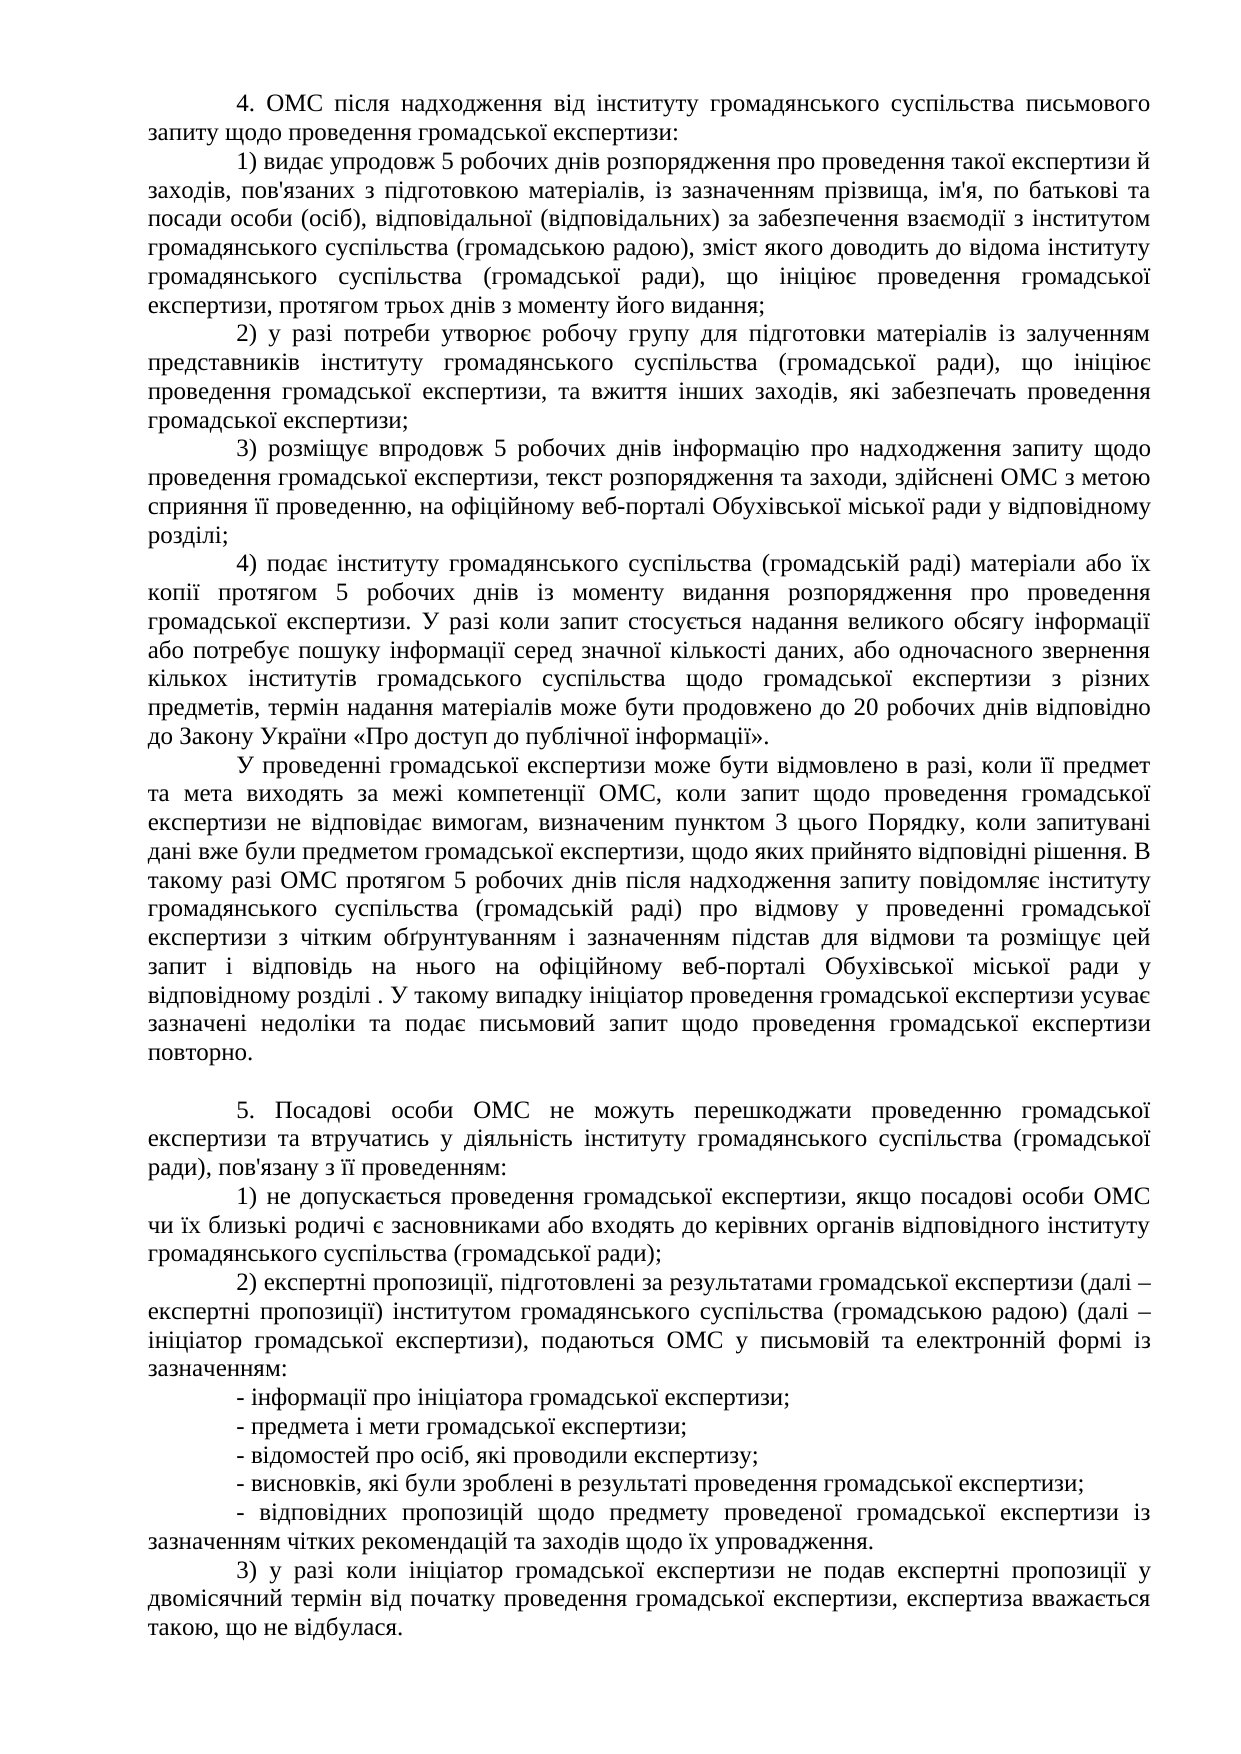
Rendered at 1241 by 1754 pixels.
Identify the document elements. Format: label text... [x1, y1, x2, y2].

text 5. Посадові особи ОМС не можуть перешкоджати проведенню громадської експертизи та втручатись у діяльність інституту громадянського суспільства (громадської ради), пов'язану з її проведенням: [148, 1095, 1152, 1181]
text - предмета і мети громадської експертизи; [148, 1411, 1152, 1440]
text 3) у разі коли ініціатор громадської експертизи не подав експертні пропозиції у двомісячний термін від початку проведення громадської експертизи, експертиза вважається такою, що не відбулася. [148, 1555, 1152, 1641]
text 2) експертні пропозиції, підготовлені за результатами громадської експертизи (далі – експертні пропозиції) інститутом громадянського суспільства (громадською радою) (далі – ініціатор громадської експертизи), подаються ОМС у письмовій та електронній формі із зазначенням: [148, 1267, 1152, 1382]
text 2) у разі потреби утворює робочу групу для підготовки матеріалів із залученням представників інституту громадянського суспільства (громадської ради), що ініціює проведення громадської експертизи, та вжиття інших заходів, які забезпечать проведення громадської експертизи; [148, 318, 1152, 433]
text - інформації про ініціатора громадської експертизи; [148, 1382, 1152, 1411]
text 1) не допускається проведення громадської експертизи, якщо посадові особи ОМС чи їх близькі родичі є засновниками або входять до керівних органів відповідного інституту громадянського суспільства (громадської ради); [148, 1181, 1152, 1267]
text - відповідних пропозицій щодо предмету проведеної громадської експертизи із зазначенням чітких рекомендацій та заходів щодо їх упровадження. [148, 1497, 1152, 1555]
text 3) розміщує впродовж 5 робочих днів інформацію про надходження запиту щодо проведення громадської експертизи, текст розпорядження та заходи, здійснені ОМС з метою сприяння її проведенню, на офіційному веб-порталі Обухівської міської ради у відповідному розділі; [148, 433, 1152, 548]
text 1) видає упродовж 5 робочих днів розпорядження про проведення такої експертизи й заходів, пов'язаних з підготовкою матеріалів, із зазначенням прізвища, ім'я, по батькові та посади особи (осіб), відповідальної (відповідальних) за забезпечення взаємодії з інститутом громадянського суспільства (громадською радою), зміст якого доводить до відома інституту громадянського суспільства (громадської ради), що ініціює проведення громадської експертизи, протягом трьох днів з моменту його видання; [148, 146, 1152, 318]
text 4. ОМС після надходження від інституту громадянського суспільства письмового запиту щодо проведення громадської експертизи: [148, 88, 1152, 146]
text 4) подає інституту громадянського суспільства (громадській раді) матеріали або їх копії протягом 5 робочих днів із моменту видання розпорядження про проведення громадської експертизи. У разі коли запит стосується надання великого обсягу інформації або потребує пошуку інформації серед значної кількості даних, або одночасного звернення кількох інститутів громадського суспільства щодо громадської експертизи з різних предметів, термін надання матеріалів може бути продовжено до 20 робочих днів відповідно до Закону України «Про доступ до публічної інформації». [148, 548, 1152, 750]
text - висновків, які були зроблені в результаті проведення громадської експертизи; [148, 1468, 1152, 1497]
text - відомостей про осіб, які проводили експертизу; [148, 1440, 1152, 1468]
text У проведенні громадської експертизи може бути відмовлено в разі, коли її предмет та мета виходять за межі компетенції ОМС, коли запит щодо проведення громадської експертизи не відповідає вимогам, визначеним пунктом 3 цього Порядку, коли запитувані дані вже були предметом громадської експертизи, щодо яких прийнято відповідні рішення. В такому разі ОМС протягом 5 робочих днів після надходження запиту повідомляє інституту громадянського суспільства (громадській раді) про відмову у проведенні громадської експертизи з чітким обґрунтуванням і зазначенням підстав для відмови та розміщує цей запит і відповідь на нього на офіційному веб-порталі Обухівської міської ради у відповідному розділі . У такому випадку ініціатор проведення громадської експертизи усуває зазначені недоліки та подає письмовий запит щодо проведення громадської експертизи повторно. [148, 750, 1152, 1066]
